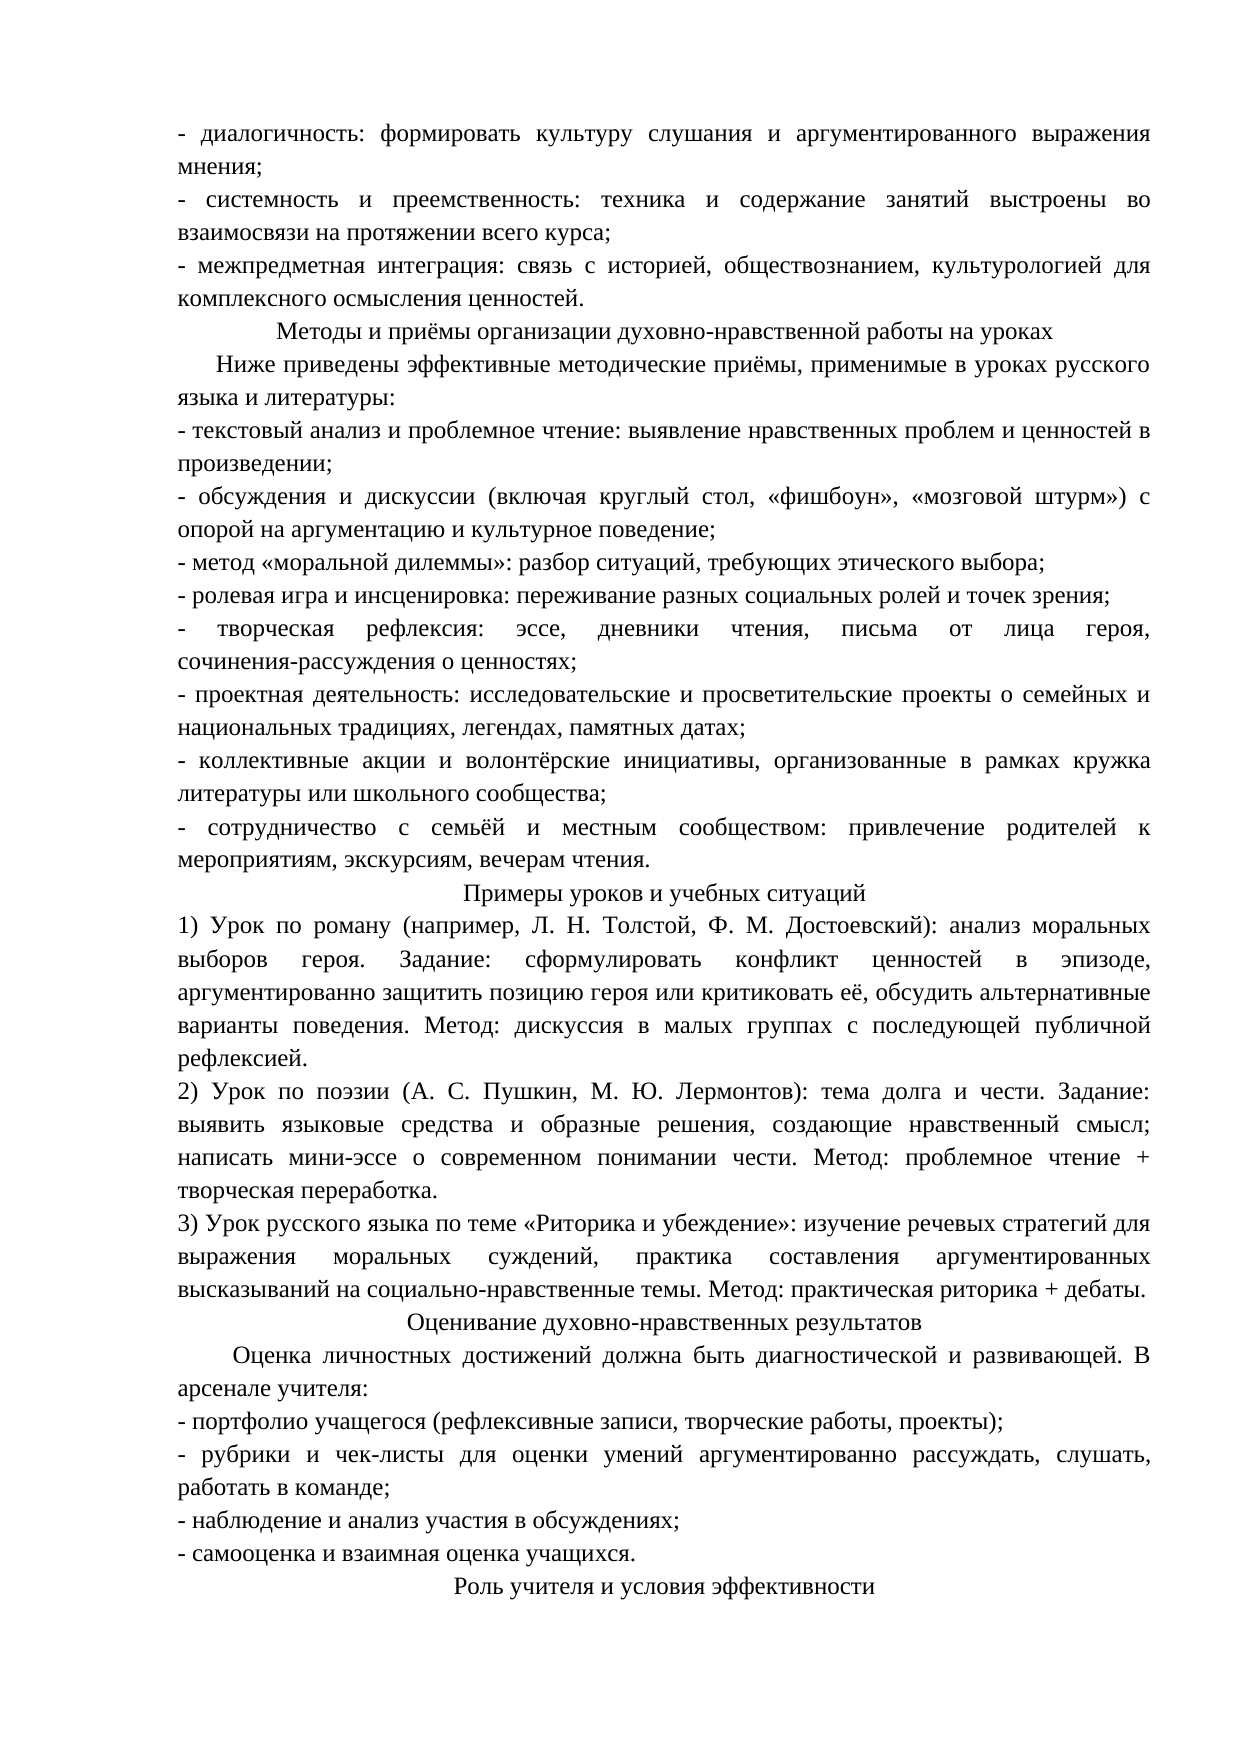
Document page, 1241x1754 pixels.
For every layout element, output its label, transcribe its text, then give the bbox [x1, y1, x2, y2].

text - проектная деятельность: исследовательские и просветительские проекты о семейных и национальных традициях, легендах, памятных датах; [177, 679, 1152, 741]
text - портфолио учащегося (рефлексивные записи, творческие работы, проекты); [177, 1406, 1152, 1435]
text - текстовый анализ и проблемное чтение: выявление нравственных проблем и ценностей в произведении; [177, 415, 1152, 477]
text Методы и приёмы организации духовно‑нравственной работы на уроках [177, 316, 1152, 345]
text - наблюдение и анализ участия в обсуждениях; [177, 1505, 1152, 1534]
text Оценивание духовно‑нравственных результатов [177, 1307, 1152, 1336]
text Ниже приведены эффективные методические приёмы, применимые в уроках русского языка и литературы: [177, 349, 1152, 411]
text - сотрудничество с семьёй и местным сообществом: привлечение родителей к мероприятиям, экскурсиям, вечерам чтения. [177, 812, 1152, 873]
text - ролевая игра и инсценировка: переживание разных социальных ролей и точек зрения; [177, 580, 1152, 609]
text - самооценка и взаимная оценка учащихся. [177, 1538, 1152, 1567]
text 1) Урок по роману (например, Л. Н. Толстой, Ф. М. Достоевский): анализ моральных выборов героя. Задание: сформулировать конфликт ценностей в эпизоде, аргументированно защитить позицию героя или критиковать её, обсудить альтернативные варианты поведения. Метод: дискуссия в малых группах с последующей публичной рефлексией. [177, 911, 1152, 1071]
text - межпредметная интеграция: связь с историей, обществознанием, культурологией для комплексного осмысления ценностей. [177, 250, 1152, 312]
text Примеры уроков и учебных ситуаций [177, 878, 1152, 906]
text Оценка личностных достижений должна быть диагностической и развивающей. В арсенале учителя: [177, 1340, 1152, 1402]
text Роль учителя и условия эффективности [177, 1571, 1152, 1600]
text - обсуждения и дискуссии (включая круглый стол, «фишбоун», «мозговой штурм») с опорой на аргументацию и культурное поведение; [177, 481, 1152, 543]
text 2) Урок по поэзии (А. С. Пушкин, М. Ю. Лермонтов): тема долга и чести. Задание: выявить языковые средства и образные решения, создающие нравственный смысл; написать мини‑эссе о современном понимании чести. Метод: проблемное чтение + творческая переработка. [177, 1076, 1152, 1203]
text - коллективные акции и волонтёрские инициативы, организованные в рамках кружка литературы или школьного сообщества; [177, 746, 1152, 807]
text 3) Урок русского языка по теме «Риторика и убеждение»: изучение речевых стратегий для выражения моральных суждений, практика составления аргументированных высказываний на социально‑нравственные темы. Метод: практическая риторика + дебаты. [177, 1208, 1152, 1303]
text - метод «моральной дилеммы»: разбор ситуаций, требующих этического выбора; [177, 547, 1152, 576]
text - диалогичность: формировать культуру слушания и аргументированного выражения мнения; [177, 118, 1152, 180]
text - рубрики и чек‑листы для оценки умений аргументированно рассуждать, слушать, работать в команде; [177, 1439, 1152, 1501]
text - творческая рефлексия: эссе, дневники чтения, письма от лица героя, сочинения‑рассуждения о ценностях; [177, 613, 1152, 675]
text - системность и преемственность: техника и содержание занятий выстроены во взаимосвязи на протяжении всего курса; [177, 184, 1152, 246]
